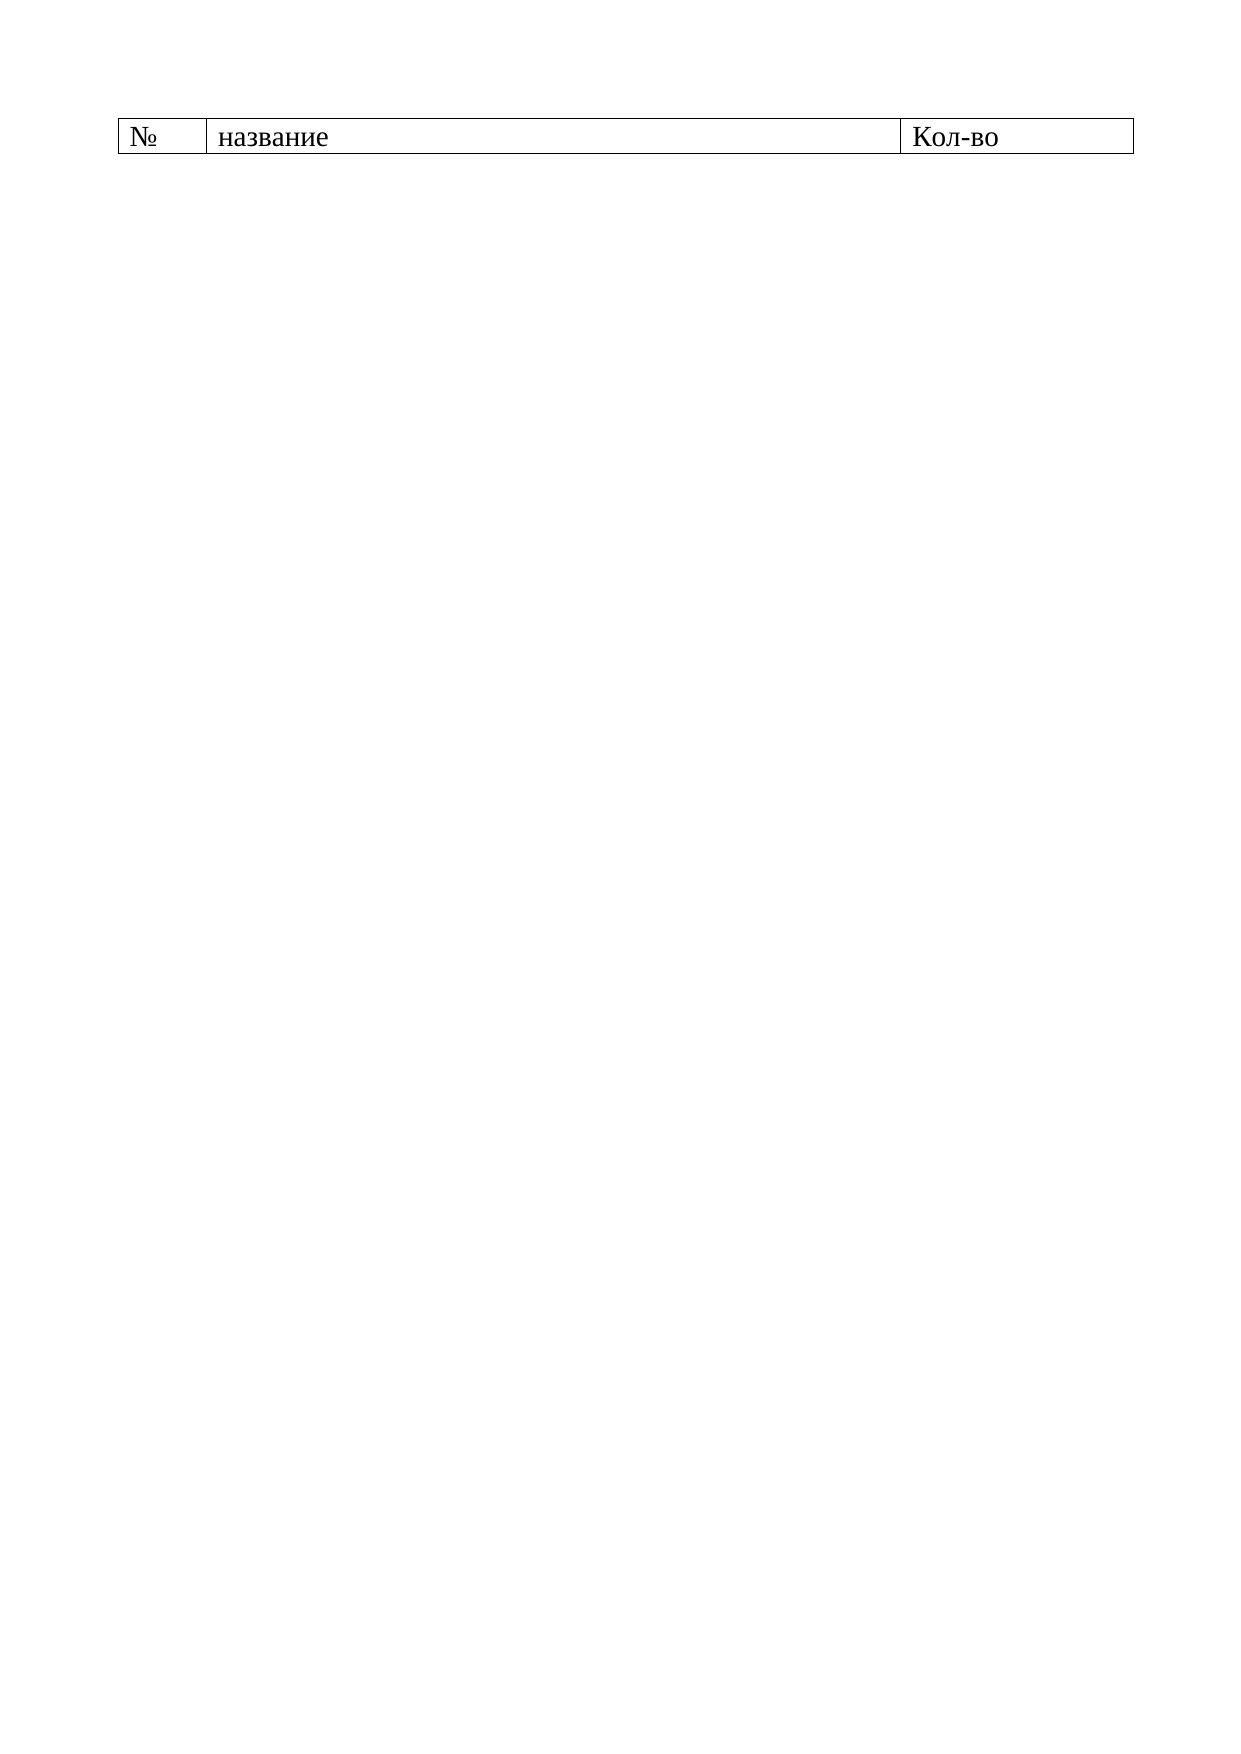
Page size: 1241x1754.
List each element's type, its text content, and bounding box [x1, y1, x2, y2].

table_header № [119, 119, 206, 153]
table_header Кол-во [901, 119, 1133, 153]
table_header название [207, 119, 900, 153]
